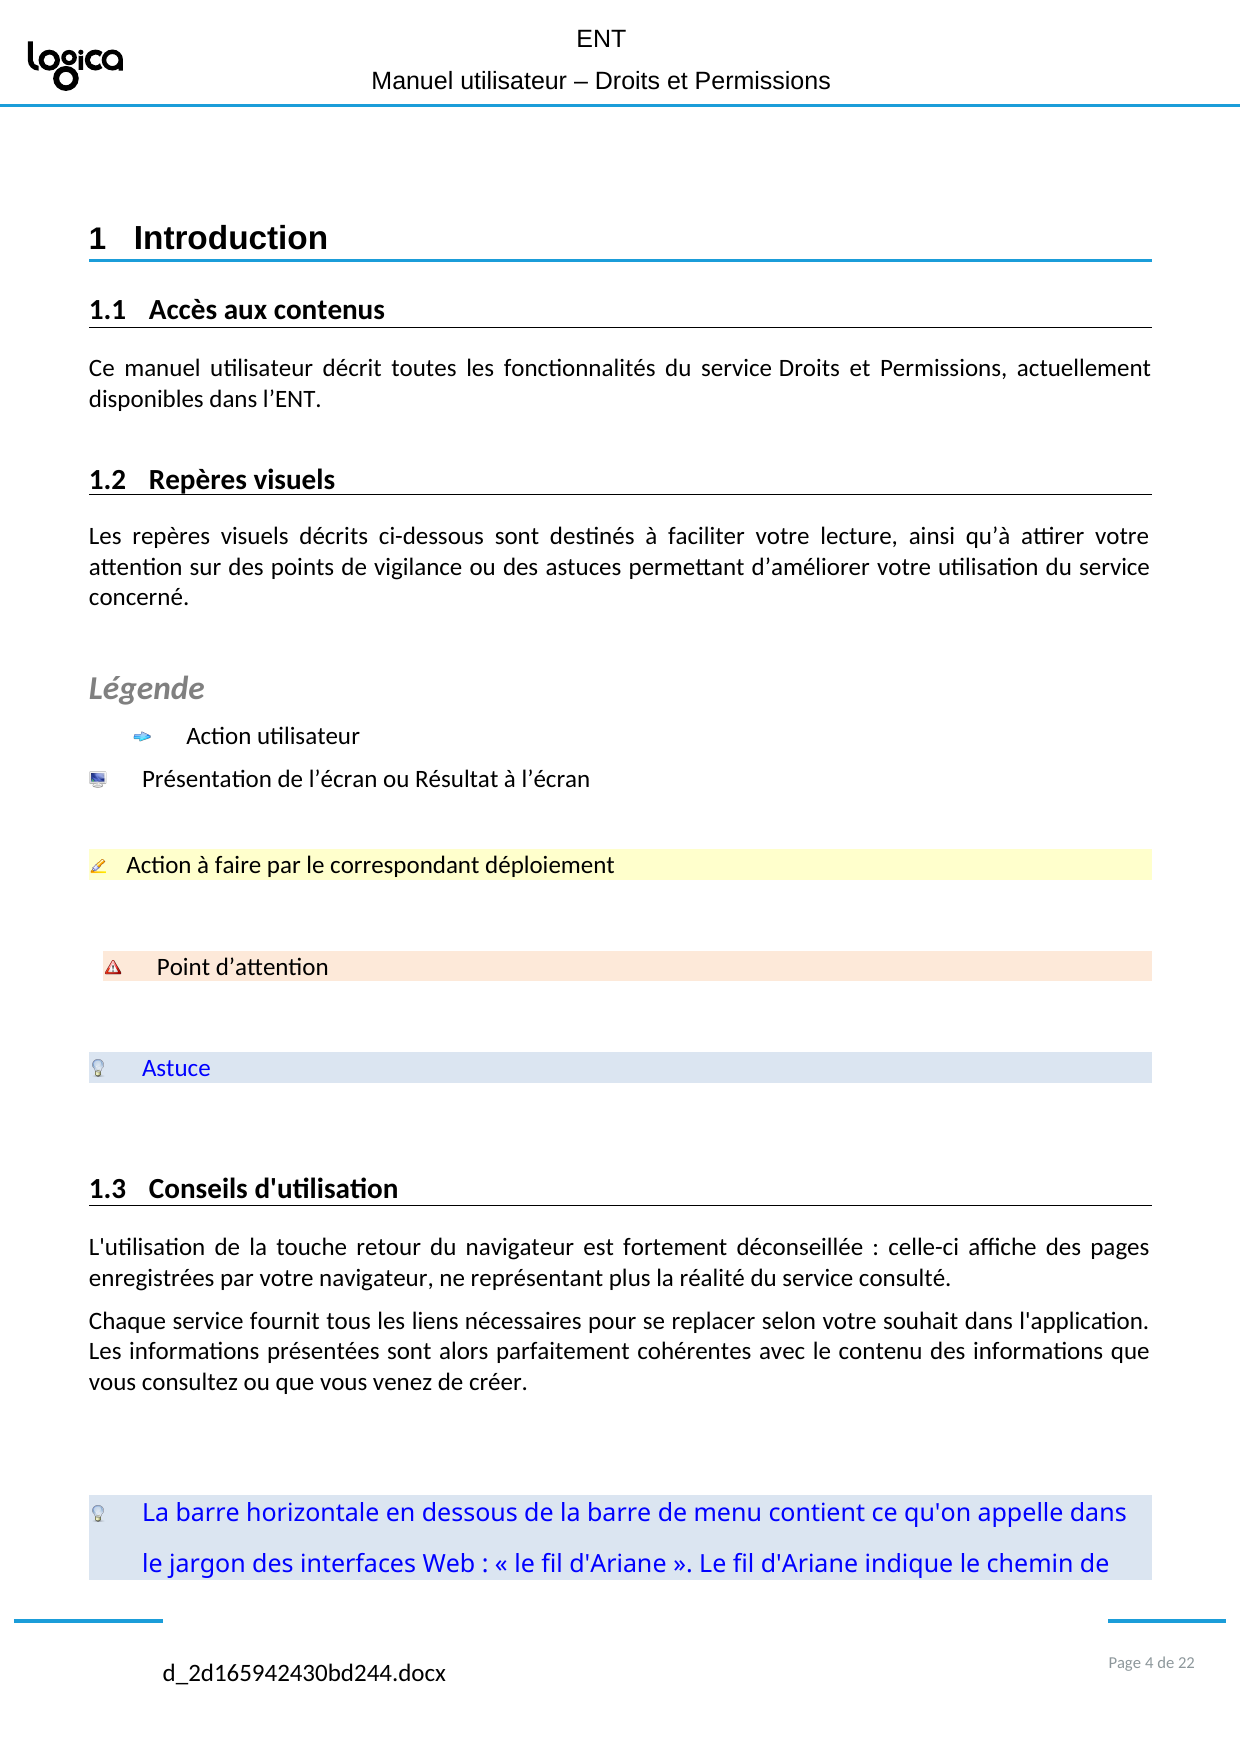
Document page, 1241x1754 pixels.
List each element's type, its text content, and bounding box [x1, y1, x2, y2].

picture [133, 728, 151, 745]
subtitle Conseils d'utilisation [89, 1178, 1152, 1205]
picture [89, 857, 107, 874]
text Légende [89, 667, 1152, 708]
text Ce manuel utilisateur décrit toutes les fonctionnalités du service Droits et Permissions, actuellement disponibles dans l’ENT. [89, 353, 1152, 414]
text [89, 1495, 1152, 1580]
subtitle Accès aux contenus [89, 299, 1152, 327]
subtitle Introduction [89, 219, 1152, 259]
text Action utilisateur [133, 721, 1152, 751]
text Chaque service fournit tous les liens nécessaires pour se replacer selon votre souhait dans l'application. Les informations présentées sont alors parfaitement cohérentes avec le contenu des informations que vous consultez ou que vous venez de créer. [89, 1305, 1152, 1397]
text Les repères visuels décrits ci-dessous sont destinés à faciliter votre lecture, ainsi qu’à attirer votre attention sur des points de vigilance ou des astuces permettant d’améliorer votre utilisation du service concerné. [89, 520, 1152, 612]
text Action à faire par le correspondant déploiement [89, 849, 1152, 880]
picture [89, 1505, 107, 1522]
picture [89, 1059, 107, 1077]
text Présentation de l’écran ou Résultat à l’écran [89, 763, 1152, 794]
picture [89, 771, 107, 788]
text L'utilisation de la touche retour du navigateur est fortement déconseillée : celle-ci affiche des pages enregistrées par votre navigateur, ne représentant plus la réalité du service consulté. [89, 1231, 1152, 1292]
text Point d’attention [103, 951, 1152, 981]
picture [104, 958, 122, 976]
text Astuce [89, 1052, 1152, 1083]
subtitle Repères visuels [89, 469, 1152, 494]
